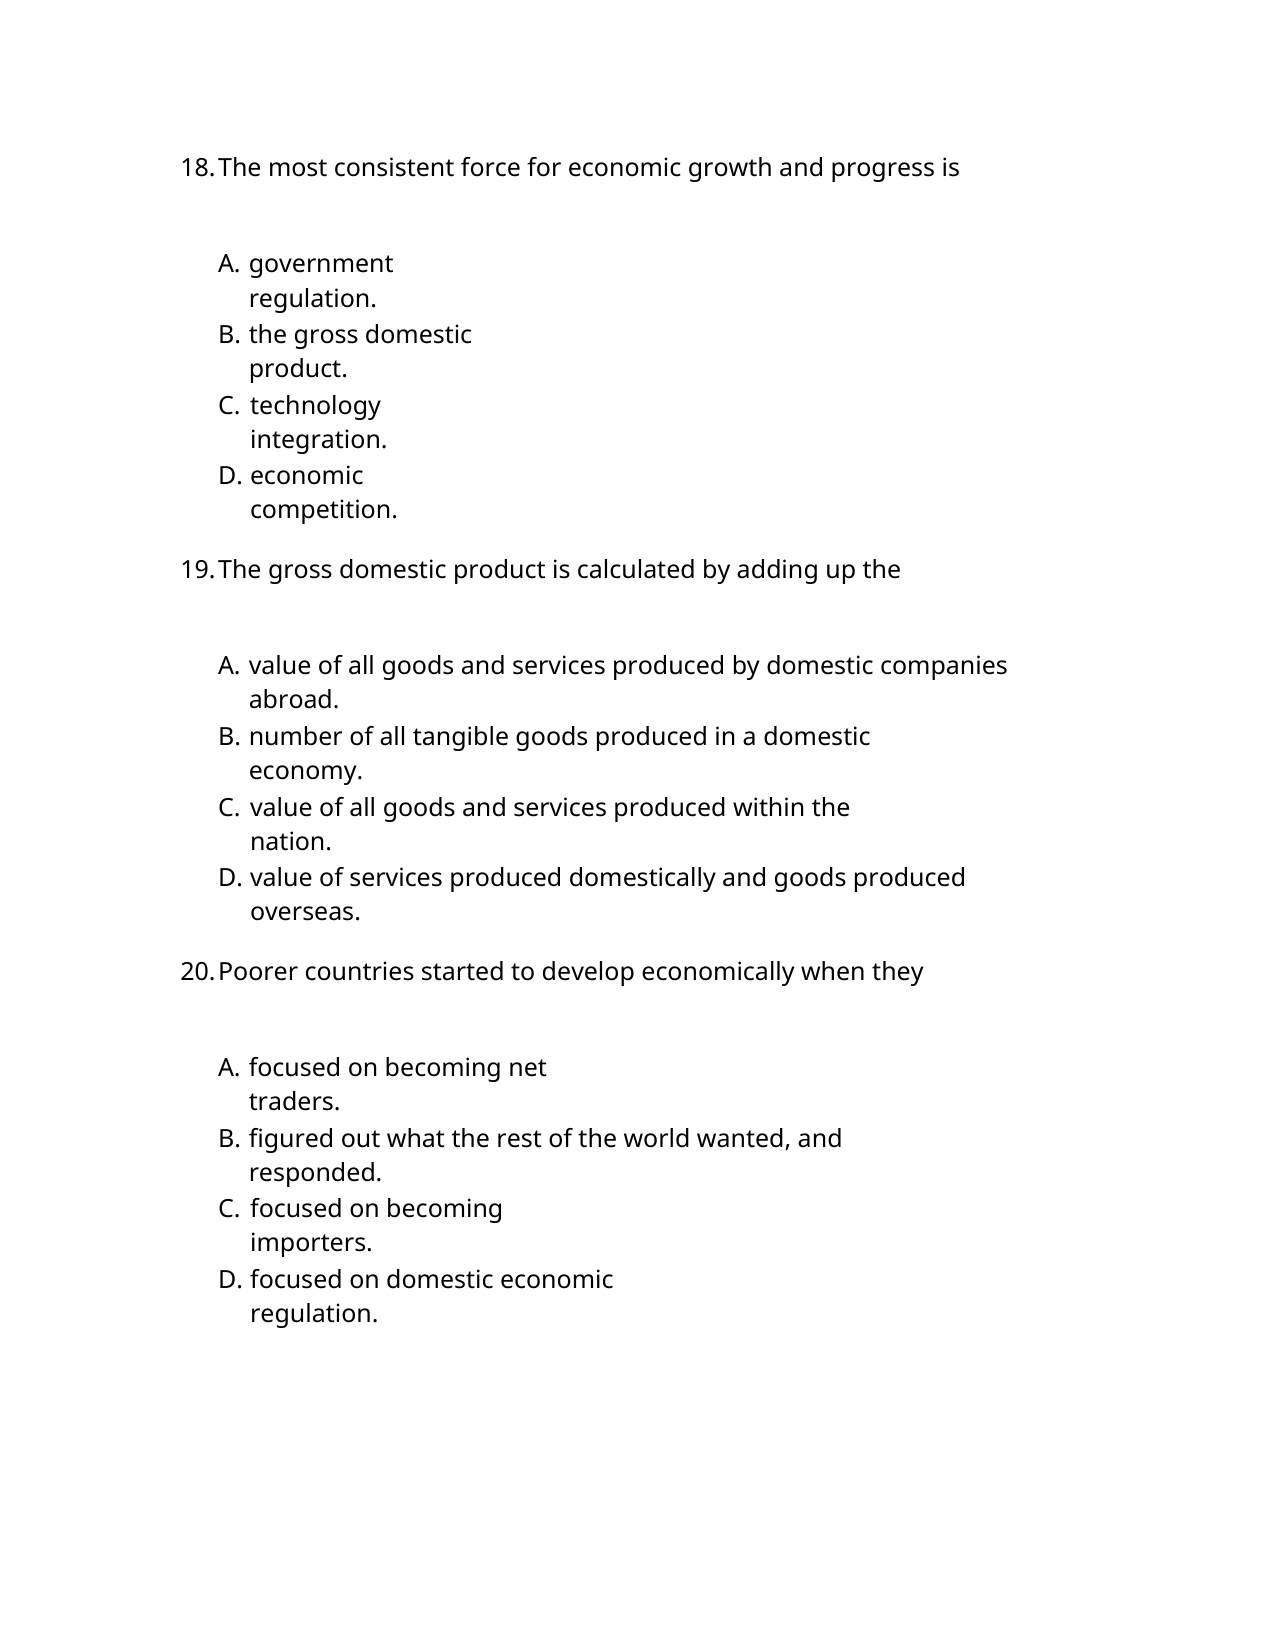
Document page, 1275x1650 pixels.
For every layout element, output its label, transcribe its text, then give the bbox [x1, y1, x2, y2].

table_header 19. [180, 552, 218, 928]
table_header Poorer countries started to develop economically when they [218, 954, 1125, 1330]
table_header 18. [180, 150, 218, 526]
table_header The most consistent force for economic growth and progress is [218, 150, 1125, 526]
table_header 20. [180, 954, 218, 1330]
table_header The gross domestic product is calculated by adding up the [218, 552, 1125, 928]
